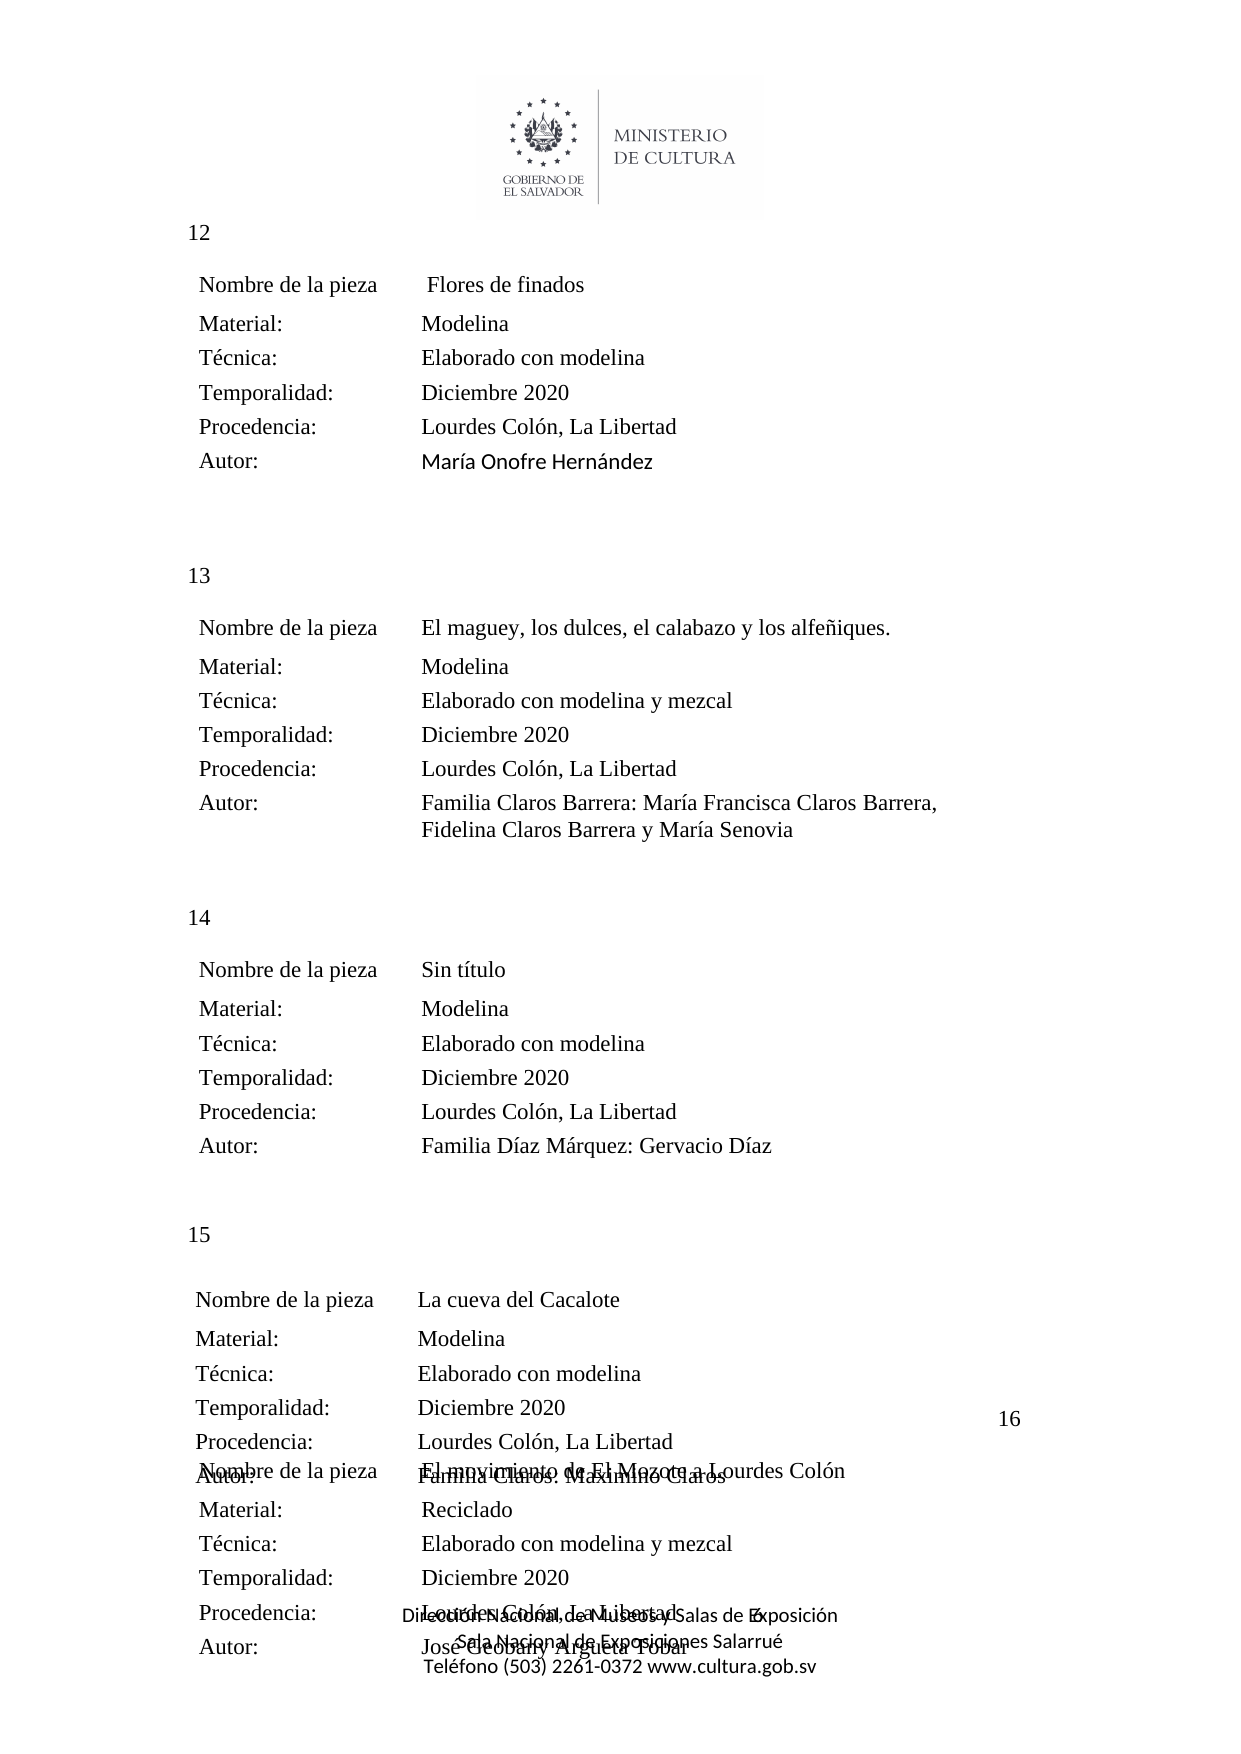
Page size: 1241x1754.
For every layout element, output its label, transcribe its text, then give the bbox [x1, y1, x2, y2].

table_cell Familia Díaz Márquez: Gervacio Díaz [421, 1132, 982, 1202]
table_cell Autor: [199, 1132, 421, 1202]
table_cell Elaborado con modelina y mezcal [421, 1530, 982, 1564]
table_cell Técnica: [195, 1360, 417, 1394]
text 12 [187, 219, 1053, 246]
text 16 [979, 1405, 1053, 1432]
table_cell Temporalidad: [195, 1394, 417, 1428]
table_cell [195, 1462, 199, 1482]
table_cell Lourdes Colón, La Libertad [421, 755, 982, 789]
table_header Nombre de la pieza [199, 1457, 421, 1496]
table_cell Elaborado con modelina [421, 1030, 982, 1064]
table_cell José Geobany Argueta Tobar [421, 1633, 982, 1674]
table_cell Diciembre 2020 [421, 1064, 982, 1098]
table_cell Procedencia: [199, 1599, 421, 1633]
text 14 [187, 904, 1053, 931]
table_cell Técnica: [199, 345, 421, 378]
table_cell Técnica: [199, 1030, 421, 1064]
table_header Nombre de la pieza [199, 271, 421, 310]
table_cell Diciembre 2020 [421, 1565, 982, 1599]
table_cell Lourdes Colón, La Libertad [421, 413, 982, 447]
table_header Nombre de la pieza [199, 956, 421, 995]
table_cell Autor: [199, 447, 421, 516]
table_cell Modelina [421, 653, 982, 687]
table_header La cueva del Cacalote [417, 1286, 979, 1325]
table_cell Lourdes Colón, La Libertad [421, 1098, 982, 1132]
table_cell Elaborado con modelina y mezcal [421, 687, 982, 721]
table_cell Diciembre 2020 [417, 1394, 979, 1428]
table_cell Diciembre 2020 [421, 721, 982, 755]
table_cell Modelina [421, 310, 982, 344]
text 15 [187, 1221, 1053, 1247]
table_cell María Onofre Hernández [421, 447, 982, 516]
table_cell Material: [199, 995, 421, 1030]
table_cell Procedencia: [199, 1098, 421, 1132]
table_header El maguey, los dulces, el calabazo y los alfeñiques. [421, 614, 982, 653]
table_cell Elaborado con modelina [417, 1360, 979, 1394]
table_cell Reciclado [421, 1496, 982, 1530]
table_cell Temporalidad: [199, 379, 421, 413]
table_header Nombre de la pieza [195, 1286, 417, 1325]
table_cell Procedencia: [199, 413, 421, 447]
text 13 [187, 562, 1053, 588]
table_cell Temporalidad: [199, 1064, 421, 1098]
table_cell Procedencia: [199, 755, 421, 789]
table_cell Procedencia: [195, 1428, 417, 1462]
table_cell Familia Claros Barrera: María Francisca Claros Barrera, Fidelina Claros Barrera y María Senovia [421, 790, 982, 859]
table_cell Elaborado con modelina [421, 345, 982, 378]
table_cell Diciembre 2020 [421, 379, 982, 413]
table_cell Técnica: [199, 1530, 421, 1564]
picture [475, 75, 765, 220]
table_cell Temporalidad: [199, 1565, 421, 1599]
table_cell Modelina [417, 1325, 979, 1360]
table_cell Modelina [421, 995, 982, 1030]
table_header Nombre de la pieza [199, 614, 421, 653]
table_cell Autor: [199, 1633, 421, 1674]
table_cell Técnica: [199, 687, 421, 721]
table_header Sin título [421, 956, 982, 995]
table_header El movimiento de El Mozote a Lourdes Colón [421, 1457, 982, 1496]
table_cell Material: [199, 1496, 421, 1530]
table_cell Material: [195, 1325, 417, 1360]
table_header Flores de finados [421, 271, 982, 310]
table_cell Material: [199, 310, 421, 344]
table_cell Lourdes Colón, La Libertad [417, 1428, 979, 1457]
table_cell Material: [199, 653, 421, 687]
table_cell Autor: [199, 790, 421, 859]
table_cell Lourdes Colón, La Libertad [421, 1599, 982, 1633]
table_cell Temporalidad: [199, 721, 421, 755]
